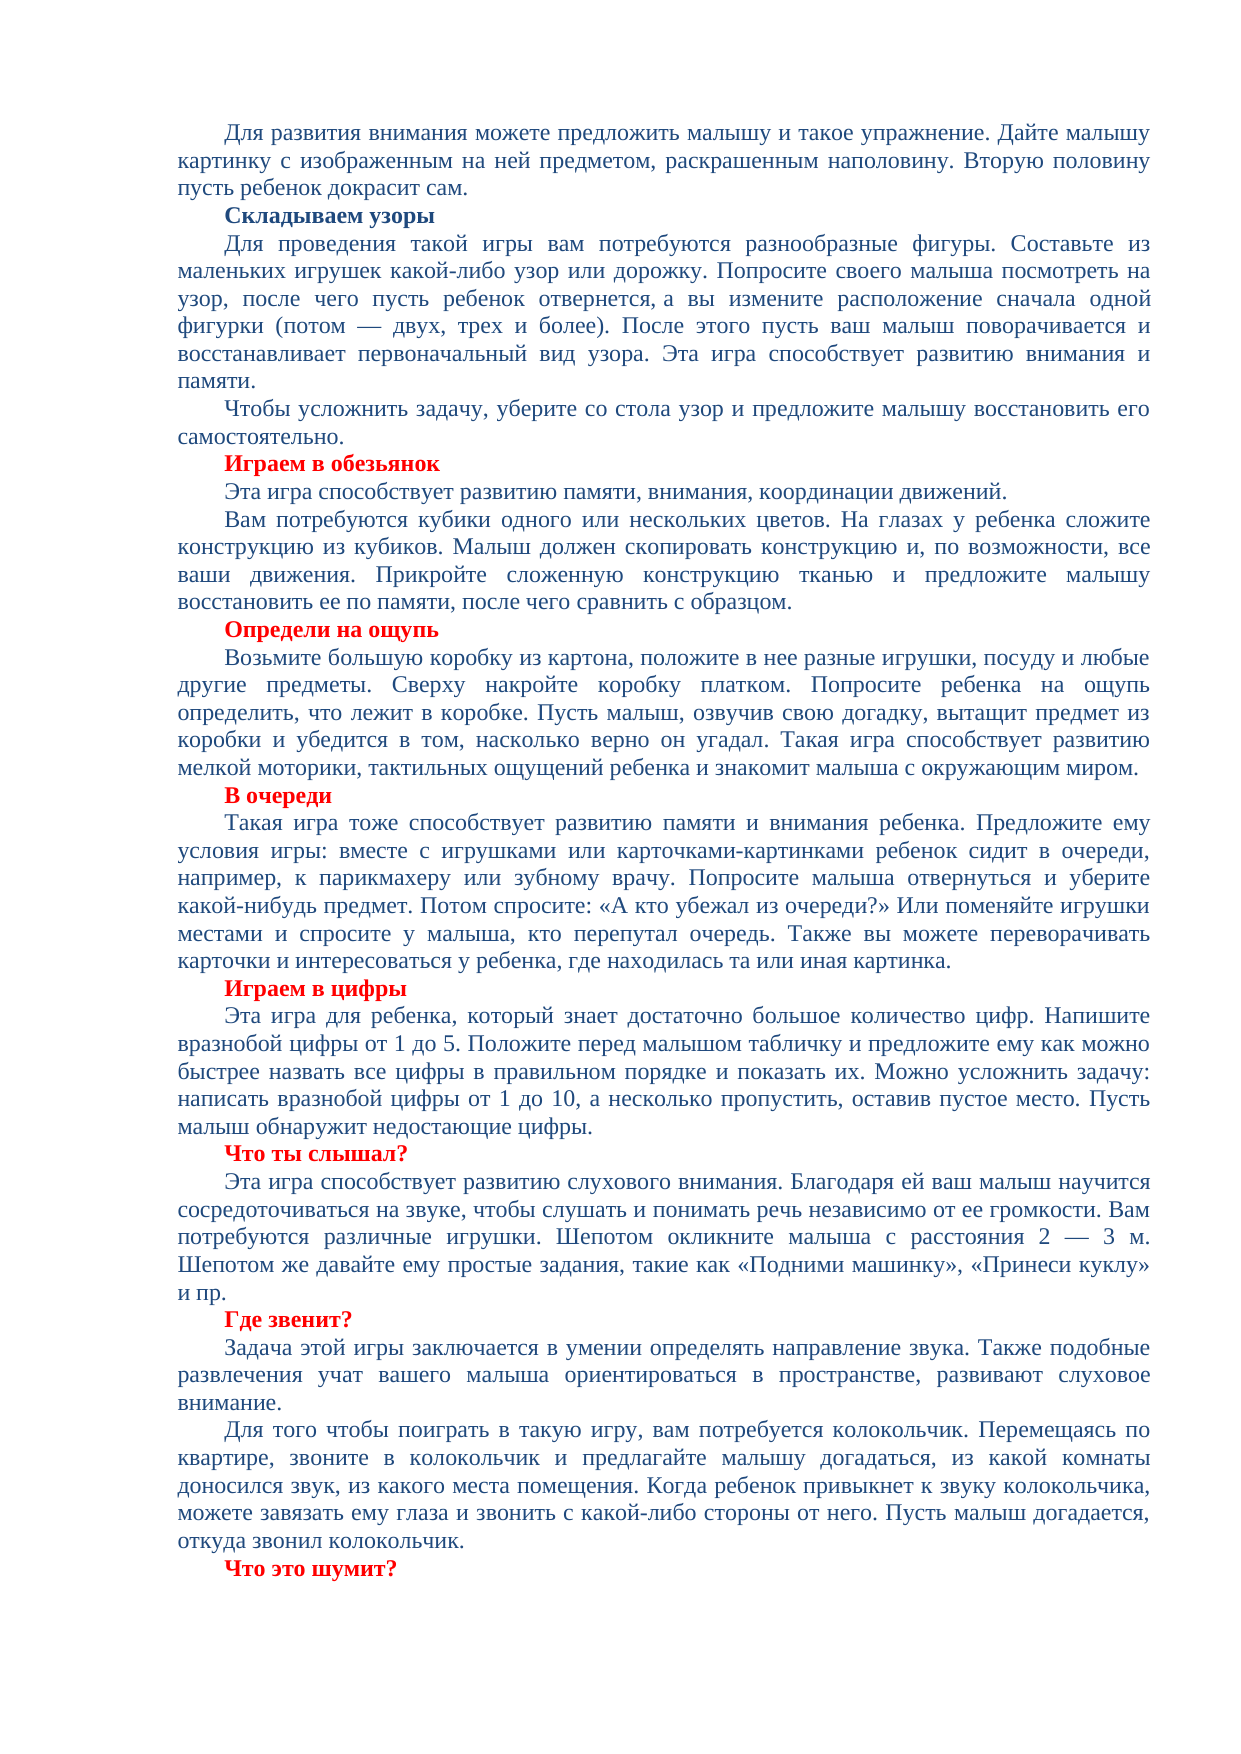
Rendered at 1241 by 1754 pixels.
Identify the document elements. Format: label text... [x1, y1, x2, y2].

text Играем в обезьянок [177, 449, 1152, 477]
text Играем в цифры [177, 974, 1152, 1001]
text Задача этой игры заключается в умении определять направление звука. Также подобные развлечения учат вашего малыша ориентироваться в пространстве, развивают слуховое внимание. [177, 1333, 1152, 1416]
text Где звенит? [177, 1305, 1152, 1333]
text Для проведения такой игры вам потребуются разнообразные фигуры. Составьте из маленьких игрушек какой-либо узор или дорожку. Попросите своего малыша посмотреть на узор, после чего пусть ребенок отвернется, а вы измените расположение сначала одной фигурки (потом — двух, трех и более). После этого пусть ваш малыш поворачивается и восстанавливает первоначальный вид узора. Эта игра способствует развитию внимания и памяти. [177, 228, 1152, 394]
text Эта игра для ребенка, который знает достаточно большое количество цифр. Напишите вразнобой цифры от 1 до 5. Положите перед малышом табличку и предложите ему как можно быстрее назвать все цифры в правильном порядке и показать их. Можно усложнить задачу: написать вразнобой цифры от 1 до 10, а несколько пропустить, оставив пустое место. Пусть малыш обнаружит недостающие цифры. [177, 1001, 1152, 1139]
text Для того чтобы поиграть в такую игру, вам потребуется колокольчик. Перемещаясь по квартире, звоните в колокольчик и предлагайте малышу догадаться, из какой комнаты доносился звук, из какого места помещения. Когда ребенок привыкнет к звуку колокольчика, можете завязать ему глаза и звонить с какой-либо стороны от него. Пусть малыш догадается, откуда звонил колокольчик. [177, 1416, 1152, 1553]
text Эта игра способствует развитию слухового внимания. Благодаря ей ваш малыш научится сосредоточиваться на звуке, чтобы слушать и понимать речь независимо от ее громкости. Вам потребуются различные игрушки. Шепотом окликните малыша с расстояния 2 — 3 м. Шепотом же давайте ему простые задания, такие как «Подними машинку», «Принеси куклу» и пр. [177, 1167, 1152, 1305]
text Что ты слышал? [177, 1139, 1152, 1167]
text Эта игра способствует развитию памяти, внимания, координации движений. [177, 477, 1152, 504]
text Возьмите большую коробку из картона, положите в нее разные игрушки, посуду и любые другие предметы. Сверху накройте коробку платком. Попросите ребенка на ощупь определить, что лежит в коробке. Пусть малыш, озвучив свою догадку, вытащит предмет из коробки и убедится в том, насколько верно он угадал. Такая игра способствует развитию мелкой моторики, тактильных ощущений ребенка и знакомит малыша с окружающим миром. [177, 643, 1152, 781]
text В очереди [177, 781, 1152, 808]
text Складываем узоры [177, 201, 1152, 228]
text Определи на ощупь [177, 615, 1152, 643]
text Что это шумит? [177, 1553, 1152, 1581]
text Для развития внимания можете предложить малышу и такое упражнение. Дайте малышу картинку с изображенным на ней предметом, раскрашенным наполовину. Вторую половину пусть ребенок докрасит сам. [177, 118, 1152, 201]
text Вам потребуются кубики одного или нескольких цветов. На глазах у ребенка сложите конструкцию из кубиков. Малыш должен скопировать конструкцию и, по возможности, все ваши движения. Прикройте сложенную конструкцию тканью и предложите малышу восстановить ее по памяти, после чего сравнить с образцом. [177, 504, 1152, 615]
text Такая игра тоже способствует развитию памяти и внимания ребенка. Предложите ему условия игры: вместе с игрушками или карточками-картинками ребенок сидит в очереди, например, к парикмахеру или зубному врачу. Попросите малыша отвернуться и уберите какой-нибудь предмет. Потом спросите: «А кто убежал из очереди?» Или поменяйте игрушки местами и спросите у малыша, кто перепутал очередь. Также вы можете переворачивать карточки и интересоваться у ребенка, где находилась та или иная картинка. [177, 808, 1152, 974]
text Чтобы усложнить задачу, уберите со стола узор и предложите малышу восстановить его самостоятельно. [177, 394, 1152, 449]
